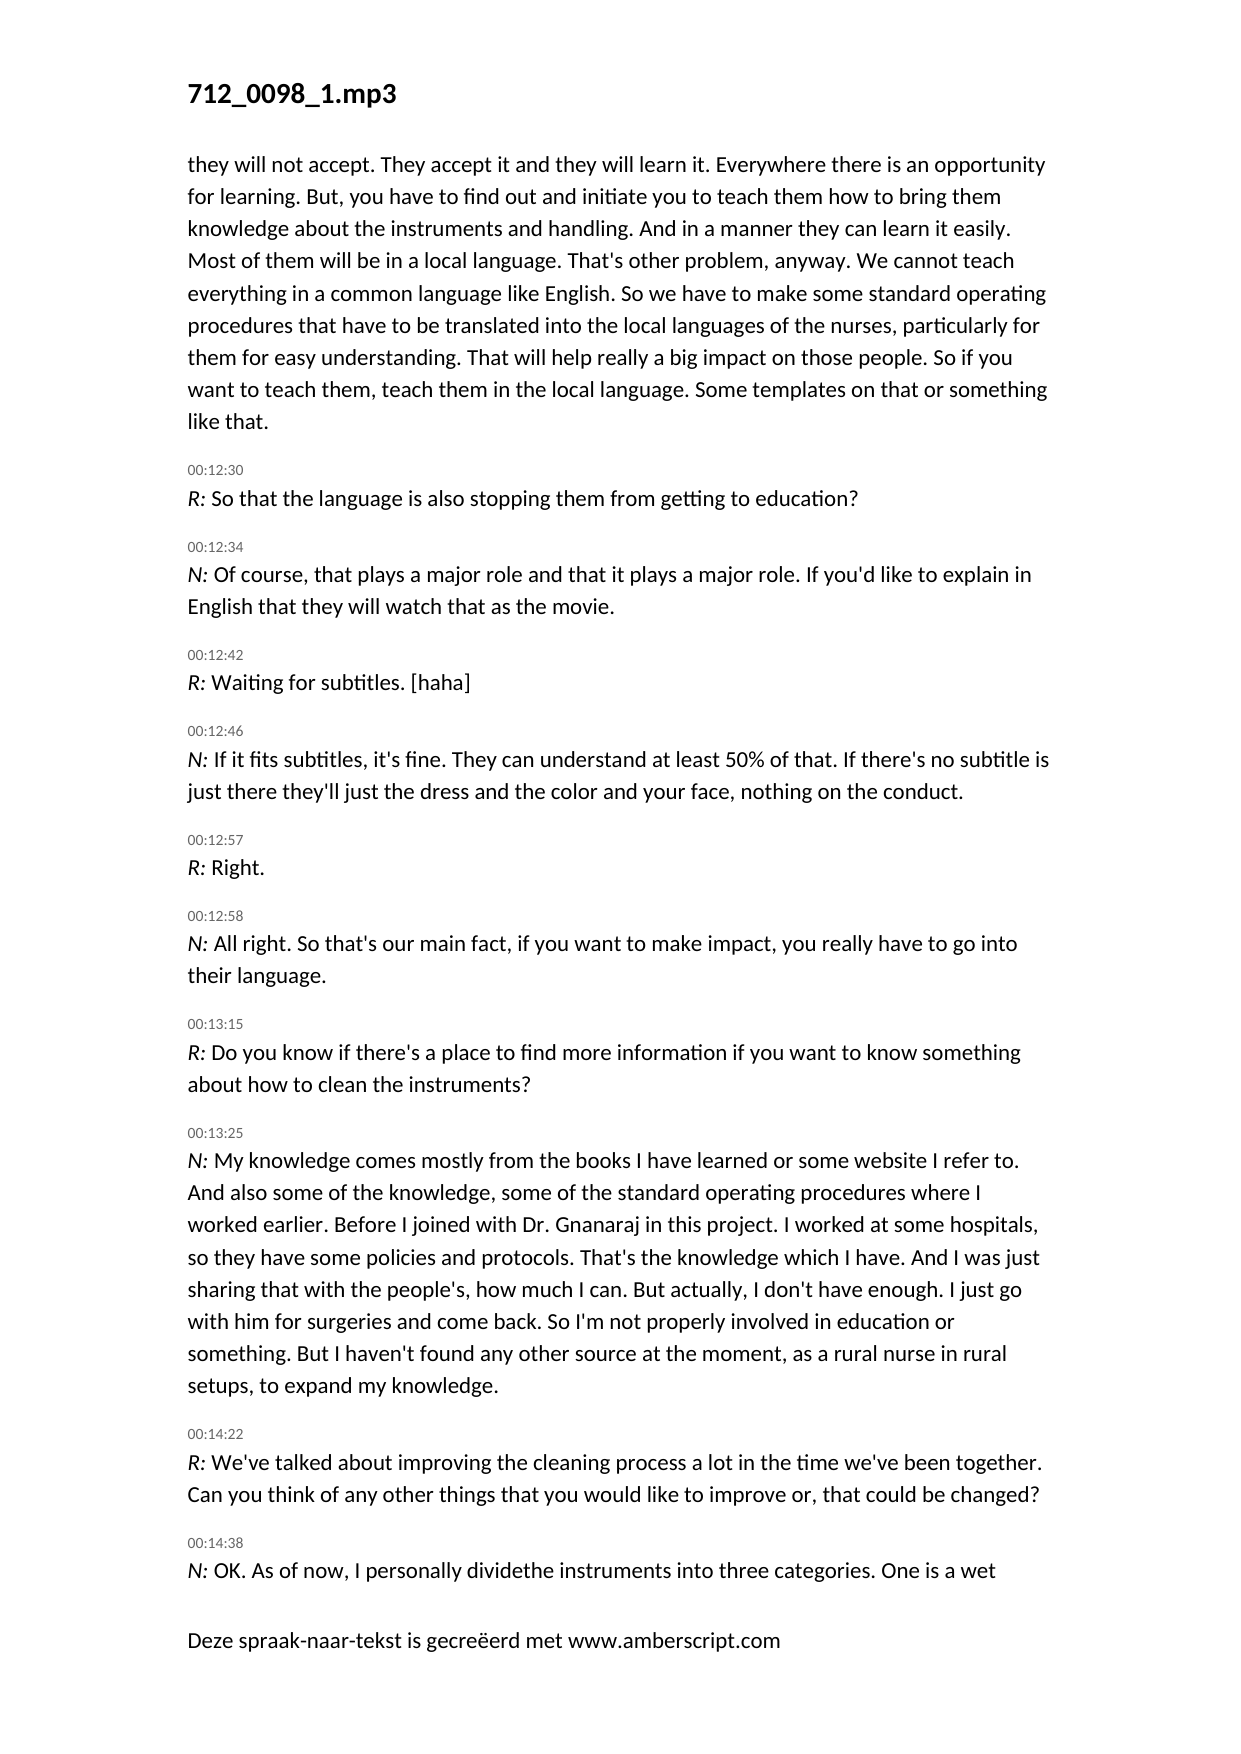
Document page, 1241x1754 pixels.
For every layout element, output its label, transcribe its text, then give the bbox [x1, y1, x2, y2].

text 00:12:46 N: If it fits subtitles, it's fine. They can understand at least 50% of that. If there's no subtitle is just there they'll just the dress and the color and your face, nothing on the conduct. [187, 721, 1053, 805]
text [187, 1533, 1053, 1584]
text 00:14:22 R: We've talked about improving the cleaning process a lot in the time we've been together. Can you think of any other things that you would like to improve or, that could be changed? [187, 1424, 1053, 1508]
text 00:12:58 N: All right. So that's our main fact, if you want to make impact, you really have to go into their language. [187, 906, 1053, 989]
text 00:13:15 R: Do you know if there's a place to find more information if you want to know something about how to clean the instruments? [187, 1014, 1053, 1098]
text 00:12:34 N: Of course, that plays a major role and that it plays a major role. If you'd like to explain in English that they will watch that as the movie. [187, 537, 1053, 620]
text 00:12:30 R: So that the language is also stopping them from getting to education? [187, 461, 1053, 512]
text 00:12:57 R: Right. [187, 830, 1053, 881]
text 00:13:25 N: My knowledge comes mostly from the books I have learned or some website I refer to. And also some of the knowledge, some of the standard operating procedures where I worked earlier. Before I joined with Dr. Gnanaraj in this project. I worked at some hospitals, so they have some policies and protocols. That's the knowledge which I have. And I was just sharing that with the people's, how much I can. But actually, I don't have enough. I just go with him for surgeries and come back. So I'm not properly involved in education or something. But I haven't found any other source at the moment, as a rural nurse in rural setups, to expand my knowledge. [187, 1123, 1053, 1399]
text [187, 150, 1053, 436]
text 00:12:42 R: Waiting for subtitles. [haha] [187, 645, 1053, 696]
